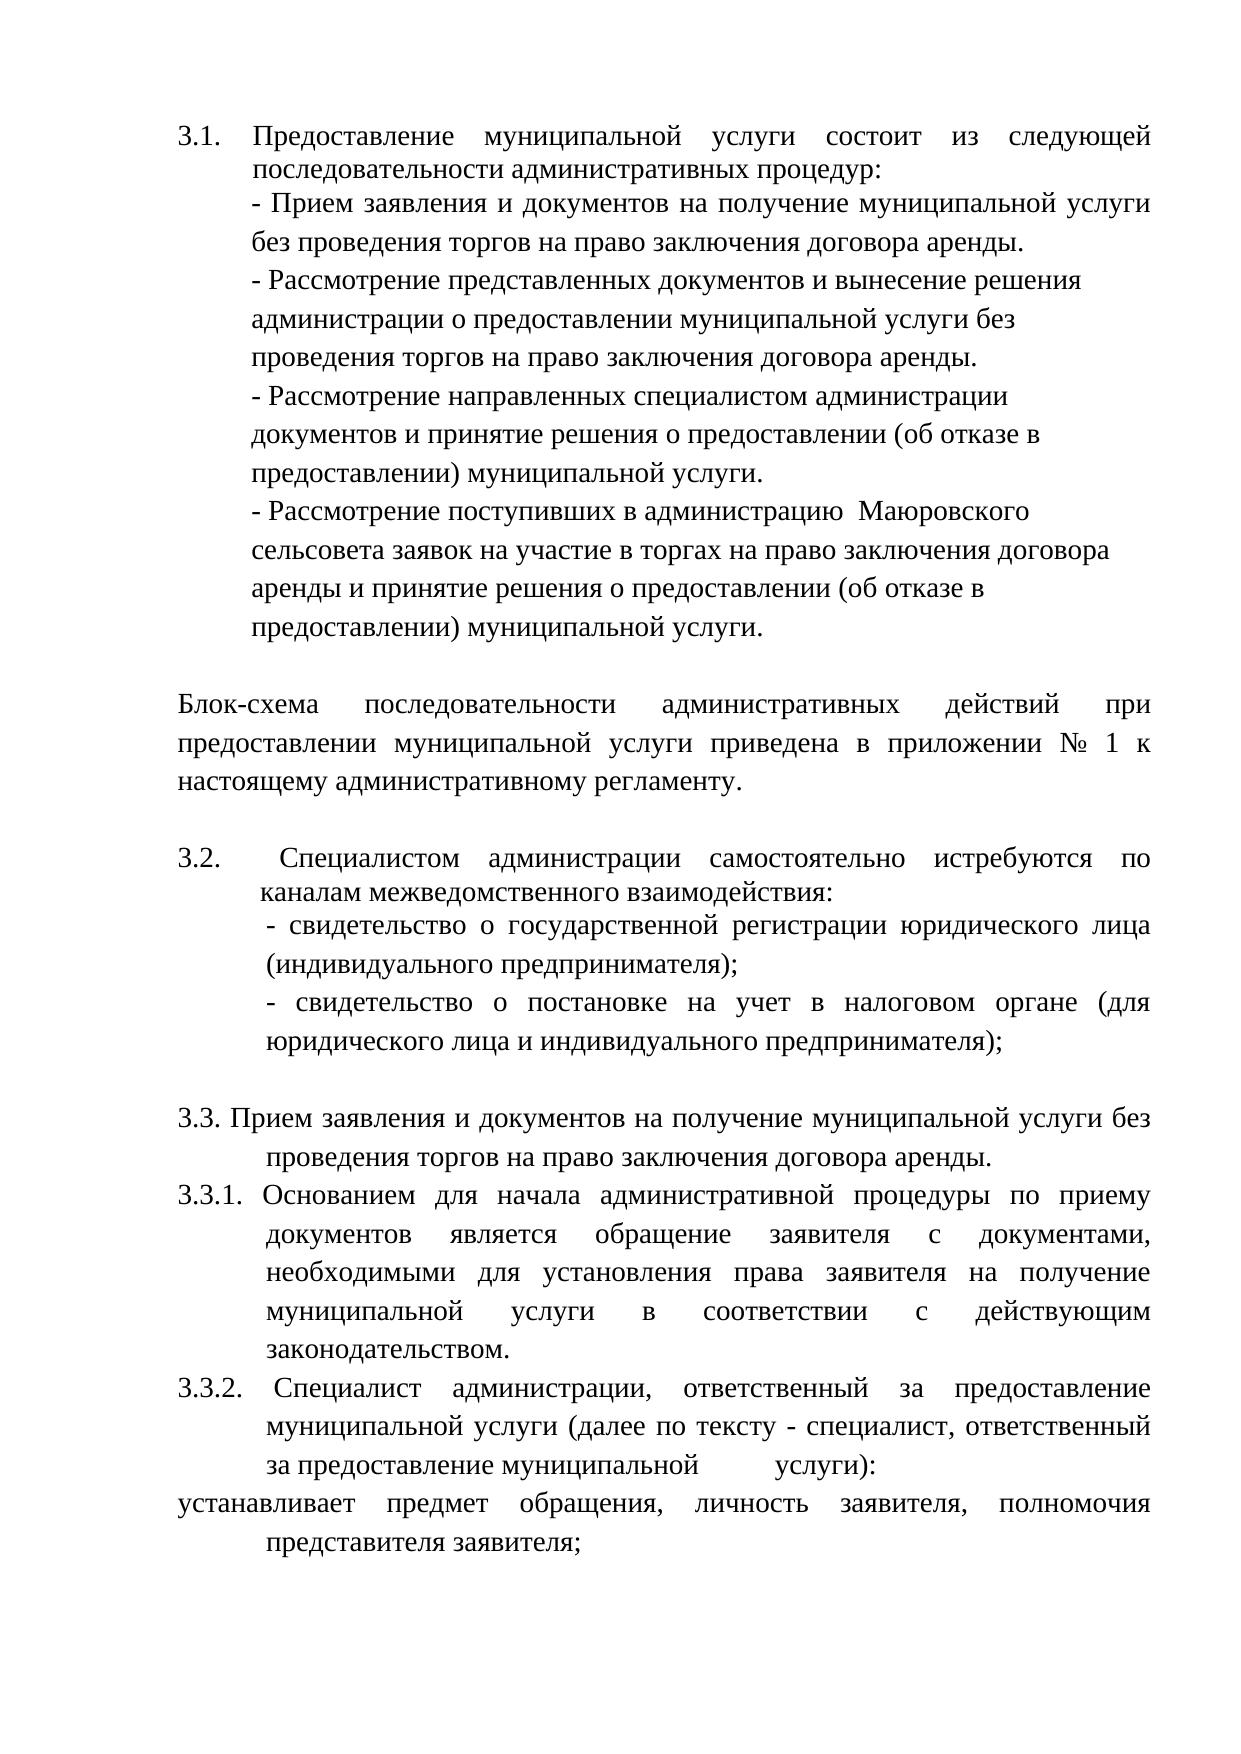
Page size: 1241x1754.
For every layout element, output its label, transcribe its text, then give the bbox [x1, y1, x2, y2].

text 3.3.2. Специалист администрации, ответственный за предоставление муниципальной услуги (далее по тексту - специалист, ответственный за предоставление муниципальной услуги): [177, 1370, 1152, 1481]
text - свидетельство о постановке на учет в налоговом органе (для юридического лица и индивидуального предпринимателя); [266, 984, 1152, 1057]
text устанавливает предмет обращения, личность заявителя, полномочия представителя заявителя; [177, 1486, 1152, 1558]
list Предоставление муниципальной услуги состоит из следующей последовательности административных процедур: [177, 118, 1152, 185]
text - Прием заявления и документов на получение муниципальной услуги без проведения торгов на право заключения договора аренды. [251, 185, 1152, 257]
text - Рассмотрение поступивших в администрацию Маюровского сельсовета заявок на участие в торгах на право заключения договора аренды и принятие решения о предоставлении (об отказе в предоставлении) муниципальной услуги. [251, 493, 1152, 643]
list Специалистом администрации самостоятельно истребуются по каналам межведомственного взаимодействия: [177, 840, 1152, 907]
text - Рассмотрение представленных документов и вынесение решения администрации о предоставлении муниципальной услуги без проведения торгов на право заключения договора аренды. [251, 262, 1152, 373]
text 3.3. Прием заявления и документов на получение муниципальной услуги без проведения торгов на право заключения договора аренды. [177, 1100, 1152, 1172]
text Блок-схема последовательности административных действий при предоставлении муниципальной услуги приведена в приложении № 1 к настоящему административному регламенту. [177, 686, 1152, 797]
text - Рассмотрение направленных специалистом администрации документов и принятие решения о предоставлении (об отказе в предоставлении) муниципальной услуги. [251, 378, 1152, 488]
text 3.3.1. Основанием для начала административной процедуры по приему документов является обращение заявителя с документами, необходимыми для установления права заявителя на получение муниципальной услуги в соответствии с действующим законодательством. [177, 1177, 1152, 1365]
text - свидетельство о государственной регистрации юридического лица (индивидуального предпринимателя); [266, 907, 1152, 979]
